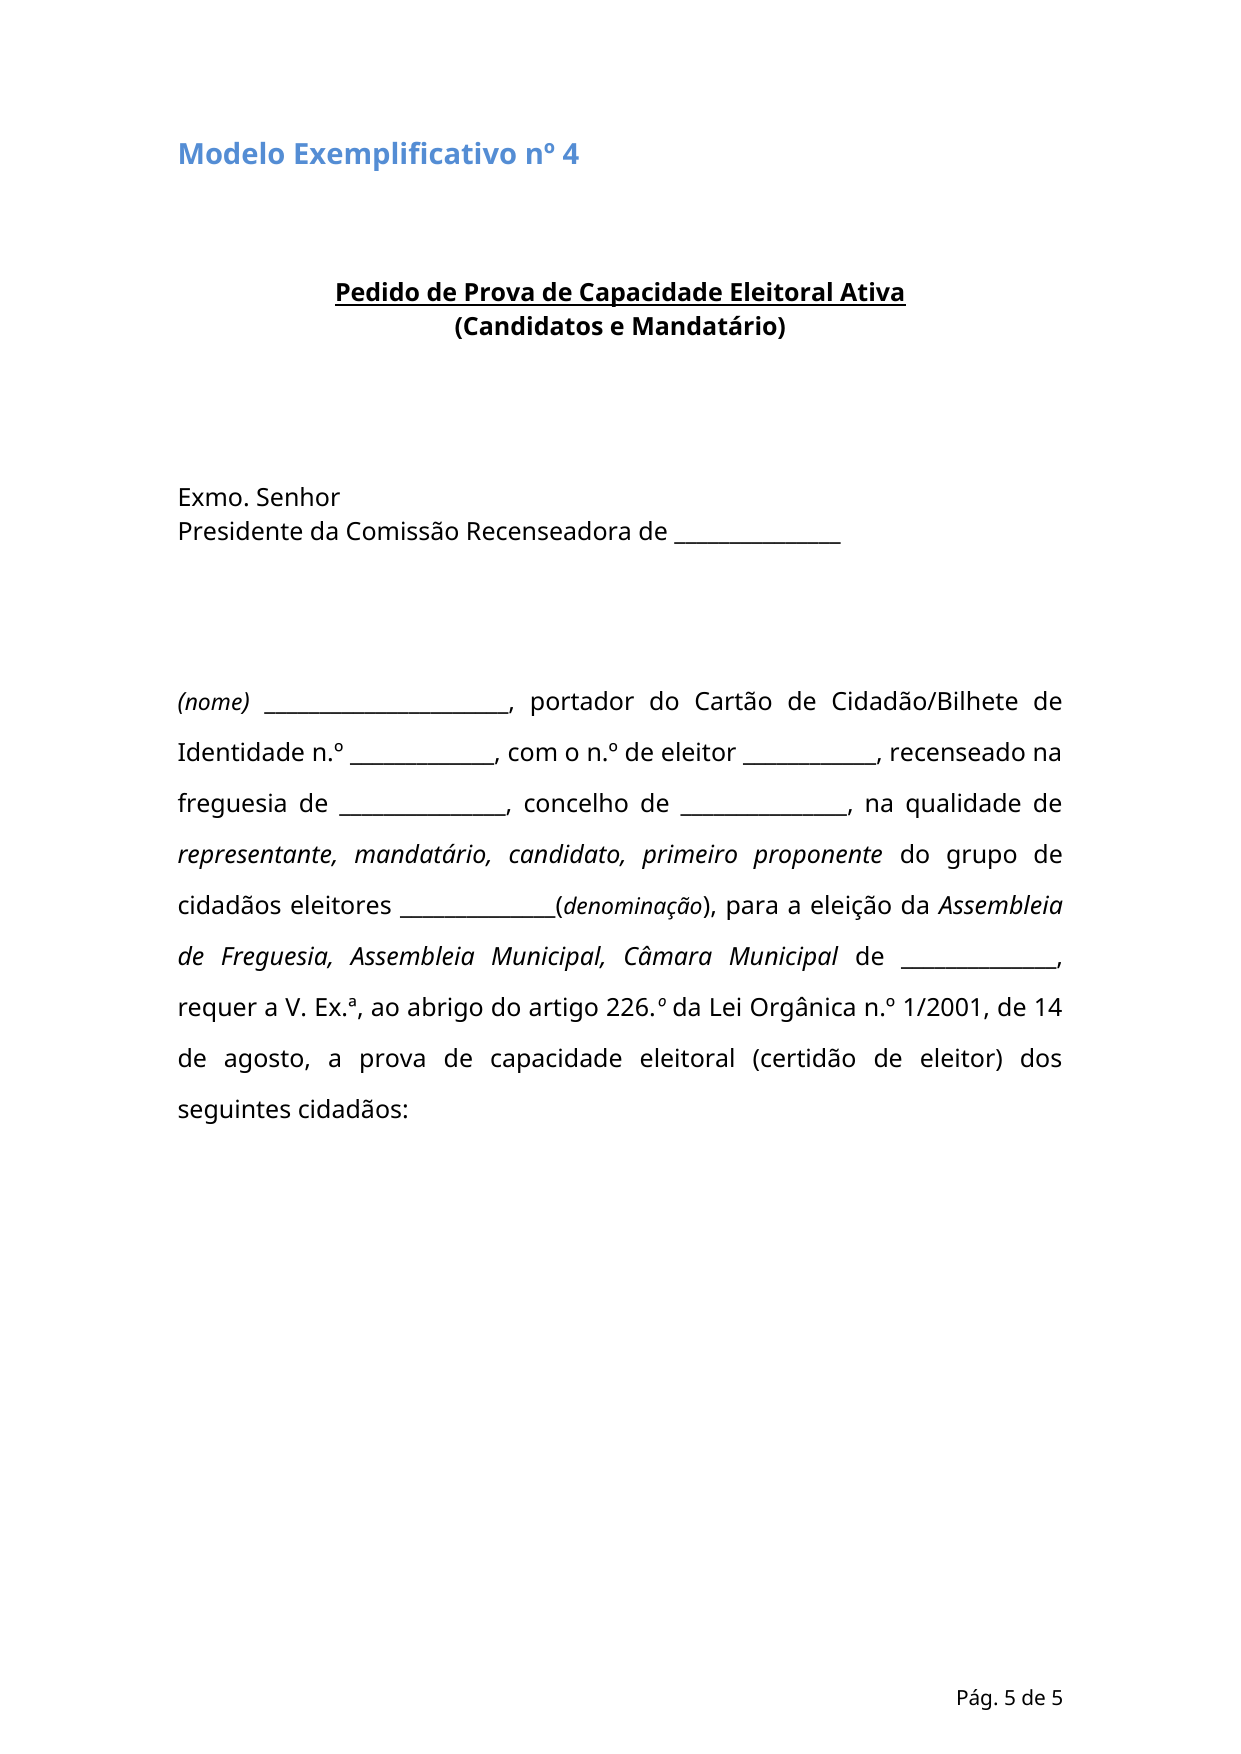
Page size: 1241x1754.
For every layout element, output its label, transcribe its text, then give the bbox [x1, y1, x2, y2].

text Exmo. Senhor [177, 479, 1063, 513]
text Presidente da Comissão Recenseadora de _______________ [177, 513, 1063, 547]
text (nome) ______________________, portador do Cartão de Cidadão/Bilhete de Identidade n.º _____________, com o n.º de eleitor ____________, recenseado na freguesia de _______________, concelho de _______________, na qualidade de representante, mandatário, candidato, primeiro proponente do grupo de cidadãos eleitores ______________(denominação), para a eleição da Assembleia de Freguesia, Assembleia Municipal, Câmara Municipal de ______________, requer a V. Ex.ª, ao abrigo do artigo 226.º da Lei Orgânica n.º 1/2001, de 14 de agosto, a prova de capacidade eleitoral (certidão de eleitor) dos seguintes cidadãos: [177, 683, 1063, 1126]
text Modelo Exemplificativo nº 4 [177, 133, 1063, 173]
text (Candidatos e Mandatário) [177, 309, 1063, 343]
text Pedido de Prova de Capacidade Eleitoral Ativa [177, 275, 1063, 309]
